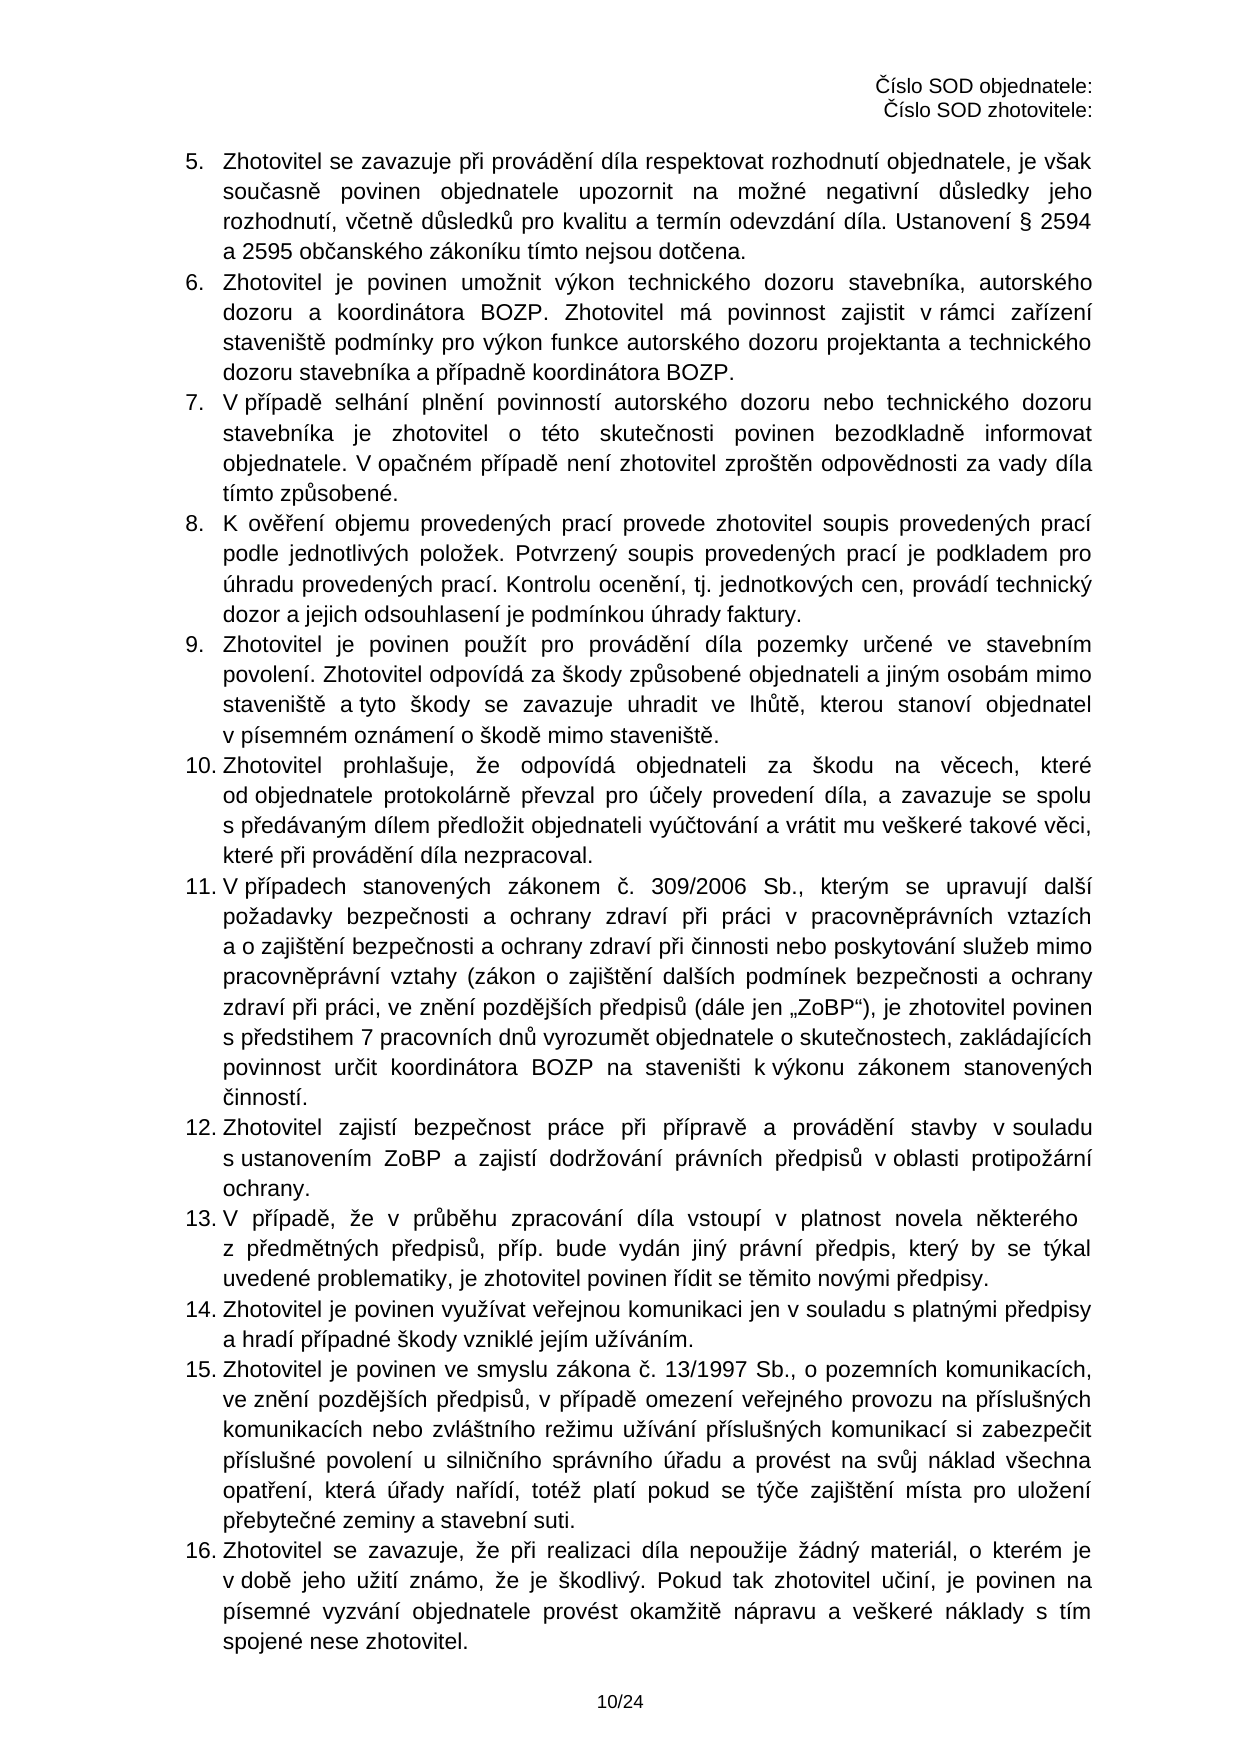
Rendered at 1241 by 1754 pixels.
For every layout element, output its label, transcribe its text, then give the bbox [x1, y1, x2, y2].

list Zhotovitel je povinen umožnit výkon technického dozoru stavebníka, autorského dozoru a koordinátora BOZP. Zhotovitel má povinnost zajistit v rámci zařízení staveniště podmínky pro výkon funkce autorského dozoru projektanta a technického dozoru stavebníka a případně koordinátora BOZP. [185, 268, 1092, 386]
list V případě, že v průběhu zpracování díla vstoupí v platnost novela některého z předmětných předpisů, příp. bude vydán jiný právní předpis, který by se týkal uvedené problematiky, je zhotovitel povinen řídit se těmito novými předpisy. [185, 1205, 1092, 1292]
list Zhotovitel je povinen ve smyslu zákona č. 13/1997 Sb., o pozemních komunikacích, ve znění pozdějších předpisů, v případě omezení veřejného provozu na příslušných komunikacích nebo zvláštního režimu užívání příslušných komunikací si zabezpečit příslušné povolení u silničního správního úřadu a provést na svůj náklad všechna opatření, která úřady nařídí, totéž platí pokud se týče zajištění místa pro uložení přebytečné zeminy a stavební suti. [185, 1356, 1092, 1533]
list V případě selhání plnění povinností autorského dozoru nebo technického dozoru stavebníka je zhotovitel o této skutečnosti povinen bezodkladně informovat objednatele. V opačném případě není zhotovitel zproštěn odpovědnosti za vady díla tímto způsobené. [185, 389, 1092, 506]
list Zhotovitel zajistí bezpečnost práce při přípravě a provádění stavby v souladu s ustanovením ZoBP a zajistí dodržování právních předpisů v oblasti protipožární ochrany. [185, 1114, 1092, 1201]
list Zhotovitel se zavazuje, že při realizaci díla nepoužije žádný materiál, o kterém je v době jeho užití známo, že je škodlivý. Pokud tak zhotovitel učiní, je povinen na písemné vyzvání objednatele provést okamžitě nápravu a veškeré náklady s tím spojené nese zhotovitel. [185, 1537, 1092, 1654]
list Zhotovitel je povinen využívat veřejnou komunikaci jen v souladu s platnými předpisy a hradí případné škody vzniklé jejím užíváním. [185, 1296, 1092, 1352]
list Zhotovitel se zavazuje při provádění díla respektovat rozhodnutí objednatele, je však současně povinen objednatele upozornit na možné negativní důsledky jeho rozhodnutí, včetně důsledků pro kvalitu a termín odevzdání díla. Ustanovení § 2594 a 2595 občanského zákoníku tímto nejsou dotčena. [185, 148, 1092, 265]
list Zhotovitel je povinen použít pro provádění díla pozemky určené ve stavebním povolení. Zhotovitel odpovídá za škody způsobené objednateli a jiným osobám mimo staveniště a tyto škody se zavazuje uhradit ve lhůtě, kterou stanoví objednatel v písemném oznámení o škodě mimo staveniště. [185, 631, 1092, 748]
list V případech stanovených zákonem č. 309/2006 Sb., kterým se upravují další požadavky bezpečnosti a ochrany zdraví při práci v pracovněprávních vztazích a o zajištění bezpečnosti a ochrany zdraví při činnosti nebo poskytování služeb mimo pracovněprávní vztahy (zákon o zajištění dalších podmínek bezpečnosti a ochrany zdraví při práci, ve znění pozdějších předpisů (dále jen „ZoBP“), je zhotovitel povinen s předstihem 7 pracovních dnů vyrozumět objednatele o skutečnostech, zakládajících povinnost určit koordinátora BOZP na staveništi k výkonu zákonem stanovených činností. [185, 873, 1092, 1111]
list Zhotovitel prohlašuje, že odpovídá objednateli za škodu na věcech, které od objednatele protokolárně převzal pro účely provedení díla, a zavazuje se spolu s předávaným dílem předložit objednateli vyúčtování a vrátit mu veškeré takové věci, které při provádění díla nezpracoval. [185, 752, 1092, 869]
list K ověření objemu provedených prací provede zhotovitel soupis provedených prací podle jednotlivých položek. Potvrzený soupis provedených prací je podkladem pro úhradu provedených prací. Kontrolu ocenění, tj. jednotkových cen, provádí technický dozor a jejich odsouhlasení je podmínkou úhrady faktury. [185, 510, 1092, 627]
